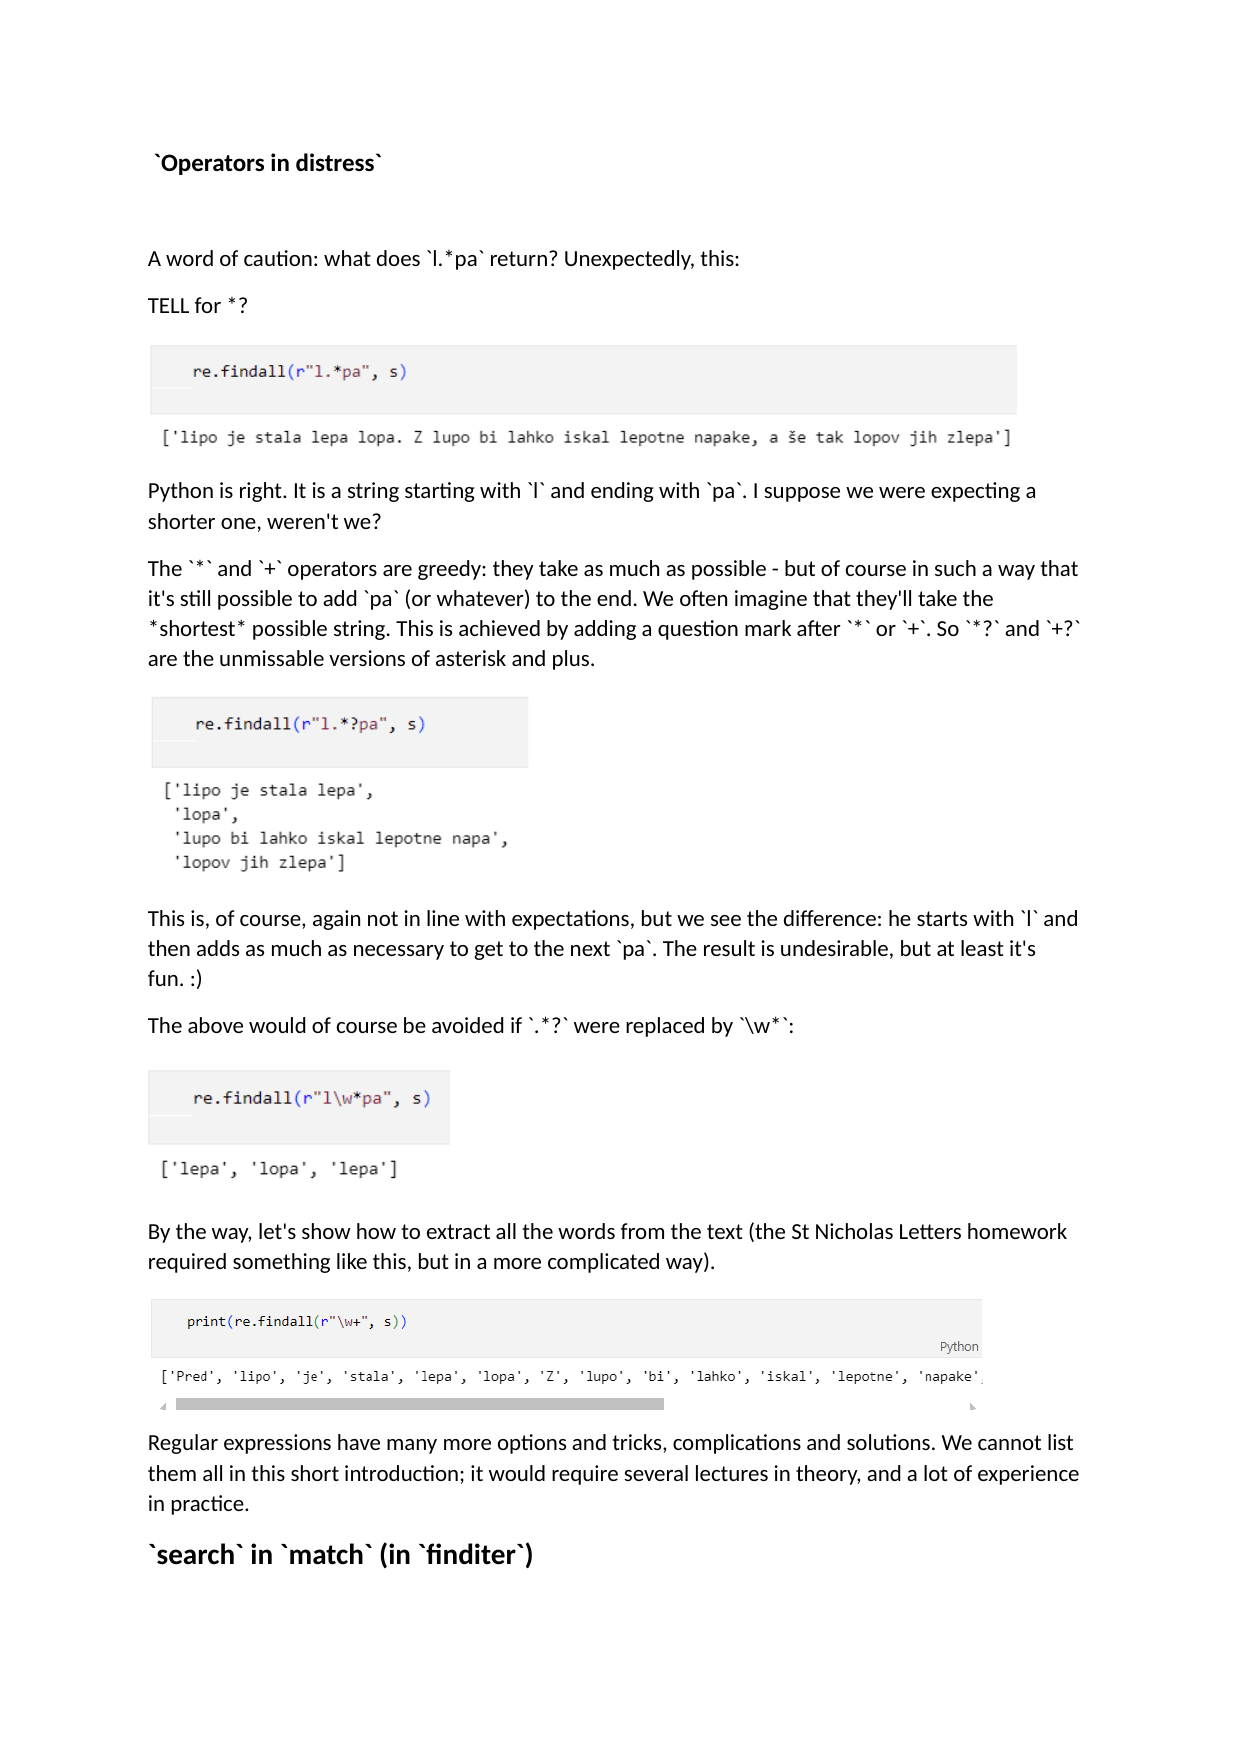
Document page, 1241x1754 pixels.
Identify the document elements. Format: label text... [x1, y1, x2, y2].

picture [147, 1058, 451, 1198]
text By the way, let's show how to extract all the words from the text (the St Nicholas Letters homework required something like this, but in a more complicated way). [148, 1217, 1093, 1275]
picture [147, 337, 1017, 458]
text Python is right. It is a string starting with `l` and ending with `pa`. I suppose we were expecting a shorter one, weren't we? [148, 477, 1093, 535]
picture [147, 1293, 983, 1410]
picture [147, 691, 529, 886]
text Regular expressions have many more options and tricks, complications and solutions. We cannot list them all in this short introduction; it would require several lectures in theory, and a lot of experience in practice. [148, 1428, 1093, 1517]
text The above would of course be avoided if `.*?` were replaced by `\w*`: [148, 1011, 1093, 1039]
text `Operators in distress` [148, 148, 1093, 178]
text `search` in `match` (in `finditer`) [148, 1536, 1093, 1571]
text This is, of course, again not in line with expectations, but we see the difference: he starts with `l` and then adds as much as necessary to get to the next `pa`. The result is undesirable, but at least it's fun. :) [148, 904, 1093, 993]
text The `*` and `+` operators are greedy: they take as much as possible - but of course in such a way that it's still possible to add `pa` (or whatever) to the end. We often imagine that they'll take the *shortest* possible string. This is achieved by adding a question mark after `*` or `+`. So `*?` and `+?` are the unmissable versions of asterisk and plus. [148, 554, 1093, 672]
text TELL for *? [148, 291, 1093, 319]
text A word of caution: what does `l.*pa` return? Unexpectedly, this: [148, 244, 1093, 272]
